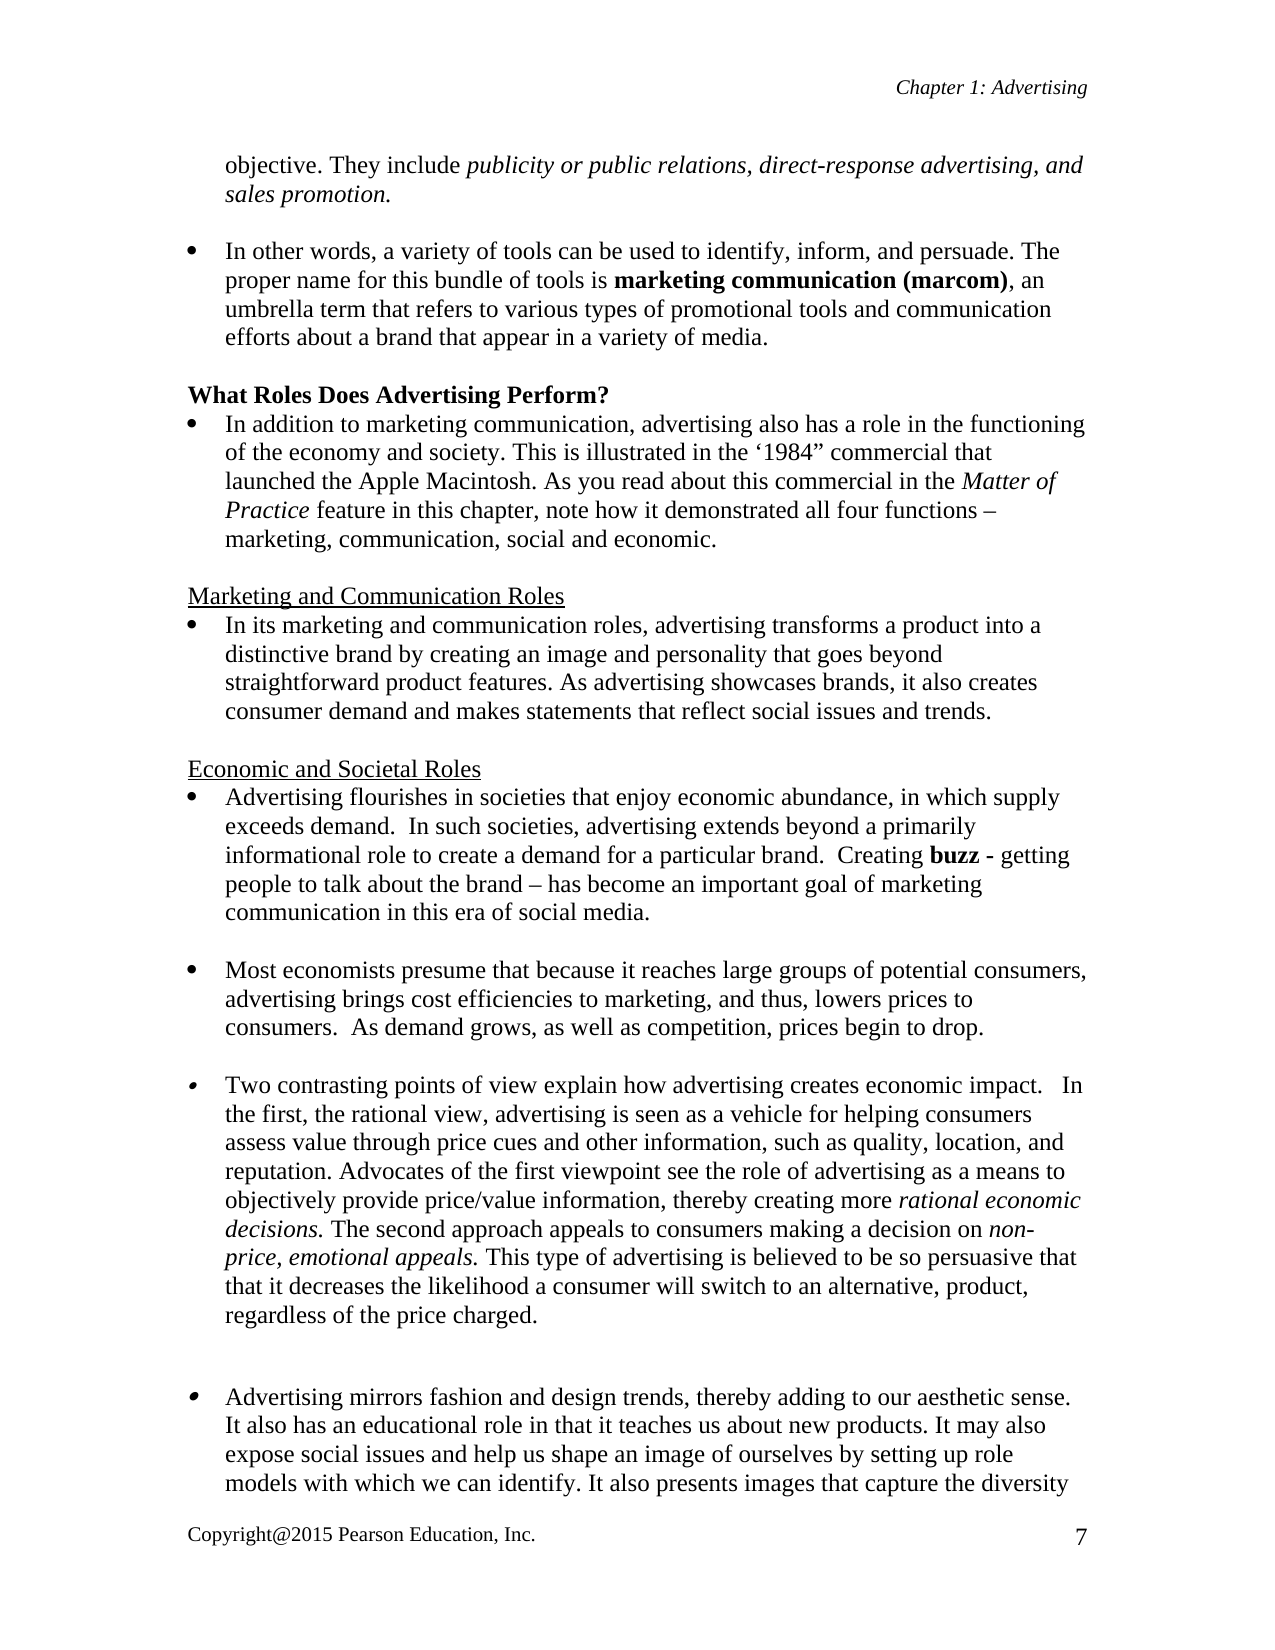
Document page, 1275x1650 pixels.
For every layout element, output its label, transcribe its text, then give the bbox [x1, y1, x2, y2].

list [187, 1382, 1087, 1497]
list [187, 150, 1087, 207]
list In other words, a variety of tools can be used to identify, inform, and persuade. The proper name for this bundle of tools is marketing communication (marcom), an umbrella term that refers to various types of promotional tools and communication efforts about a brand that appear in a variety of media. [187, 236, 1087, 351]
list In its marketing and communication roles, advertising transforms a product into a distinctive brand by creating an image and personality that goes beyond straightforward product features. As advertising showcases brands, it also creates consumer demand and makes statements that reflect social issues and trends. [187, 610, 1087, 725]
list Advertising flourishes in societies that enjoy economic abundance, in which supply exceeds demand. In such societies, advertising extends beyond a primarily informational role to create a demand for a particular brand. Creating buzz - getting people to talk about the brand – has become an important goal of marketing communication in this era of social media. [187, 782, 1087, 926]
text Economic and Societal Roles [187, 754, 1087, 782]
text What Roles Does Advertising Perform? [187, 380, 1087, 409]
list Two contrasting points of view explain how advertising creates economic impact. In the first, the rational view, advertising is seen as a vehicle for helping consumers assess value through price cues and other information, such as quality, location, and reputation. Advocates of the first viewpoint see the role of advertising as a means to objectively provide price/value information, thereby creating more rational economic decisions. The second approach appeals to consumers making a decision on non-price, emotional appeals. This type of advertising is believed to be so persuasive that that it decreases the likelihood a consumer will switch to an alternative, product, regardless of the price charged. [187, 1070, 1087, 1329]
list Most economists presume that because it reaches large groups of potential consumers, advertising brings cost efficiencies to marketing, and thus, lowers prices to consumers. As demand grows, as well as competition, prices begin to drop. [187, 955, 1087, 1041]
list In addition to marketing communication, advertising also has a role in the functioning of the economy and society. This is illustrated in the ‘1984” commercial that launched the Apple Macintosh. As you read about this commercial in the Matter of Practice feature in this chapter, note how it demonstrated all four functions – marketing, communication, social and economic. [187, 409, 1087, 552]
text Marketing and Communication Roles [187, 581, 1087, 610]
